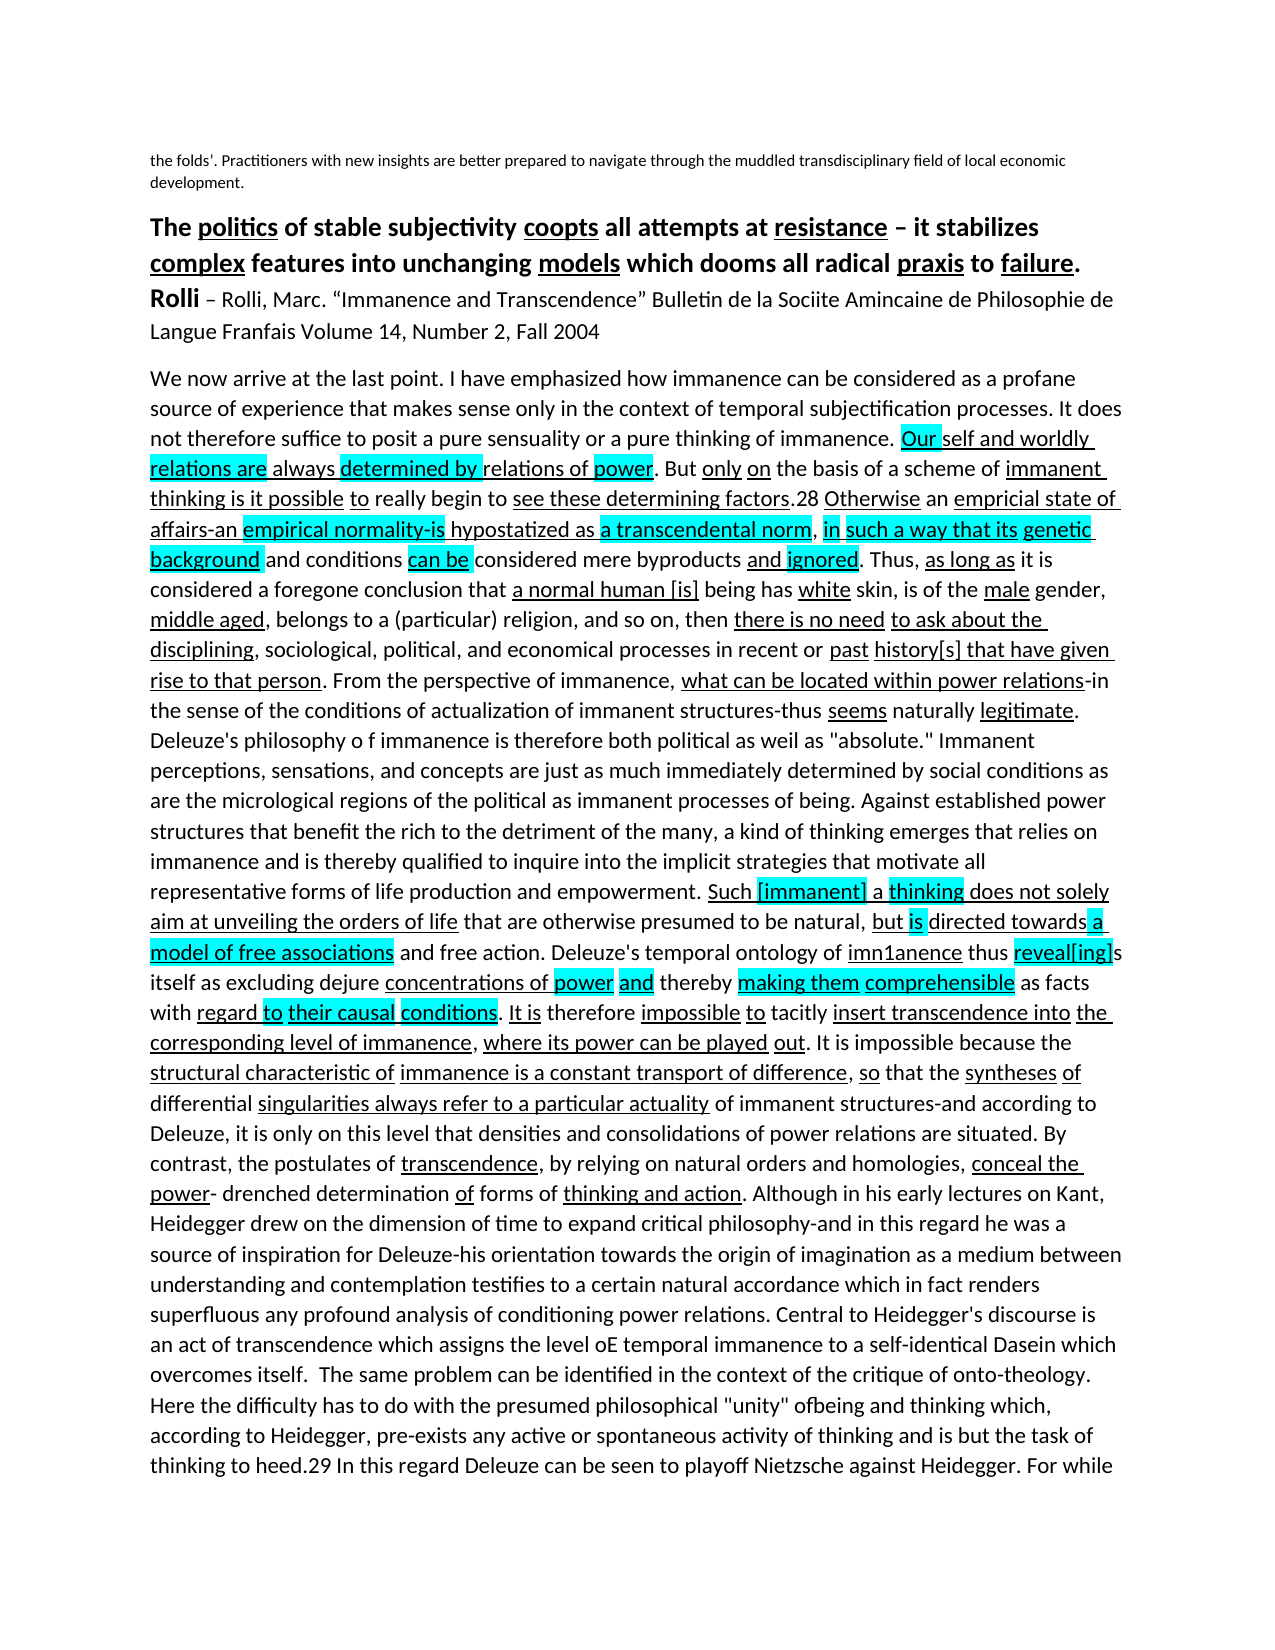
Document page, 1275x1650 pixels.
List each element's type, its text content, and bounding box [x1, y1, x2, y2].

text Rolli – Rolli, Marc. “Immanence and Transcendence” Bulletin de la Sociite Amincaine de Philosophie de Langue Franfais Volume 14, Number 2, Fall 2004 [150, 282, 1125, 345]
subtitle The politics of stable subjectivity coopts all attempts at resistance – it stabilizes complex features into unchanging models which dooms all radical praxis to failure. [150, 210, 1125, 279]
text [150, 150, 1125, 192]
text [150, 364, 1125, 1479]
